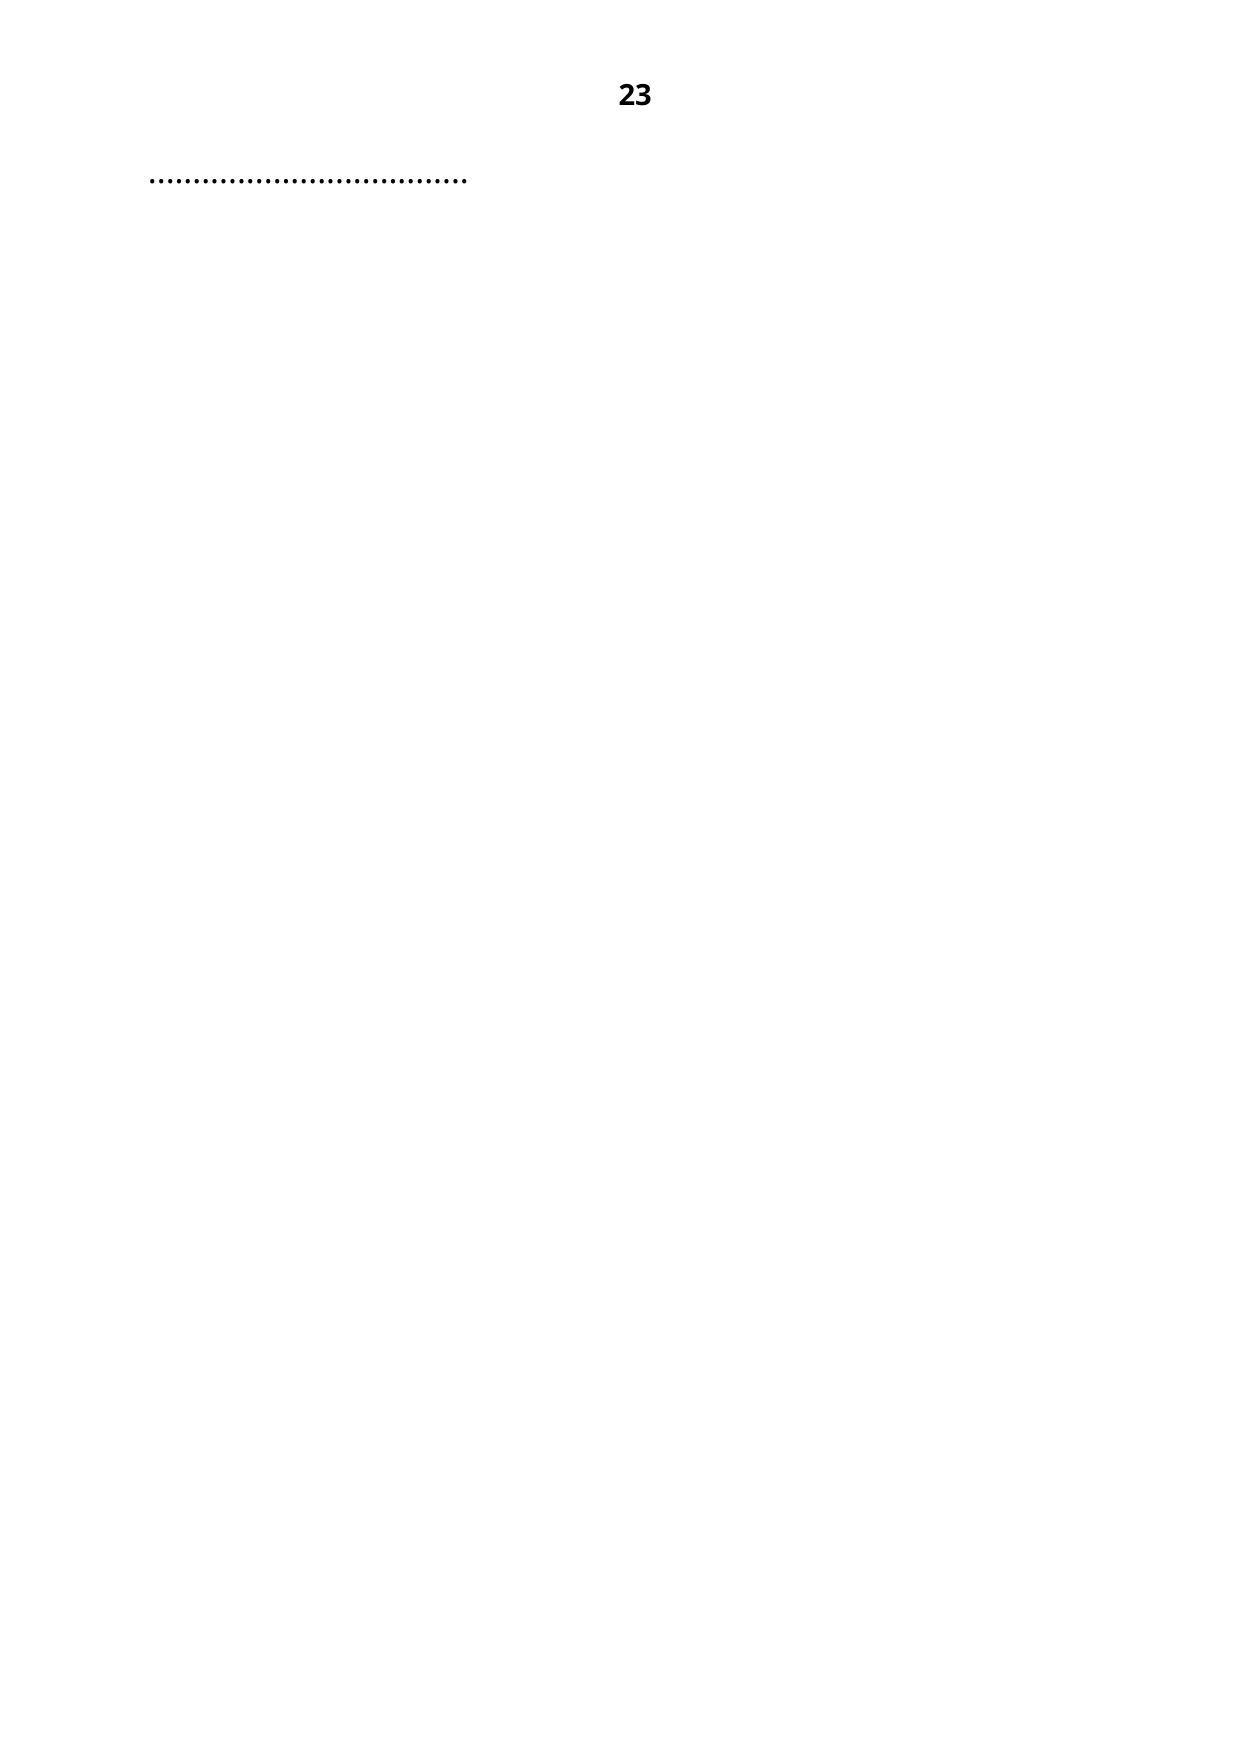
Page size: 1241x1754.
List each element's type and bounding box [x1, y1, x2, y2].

text [148, 148, 1122, 193]
